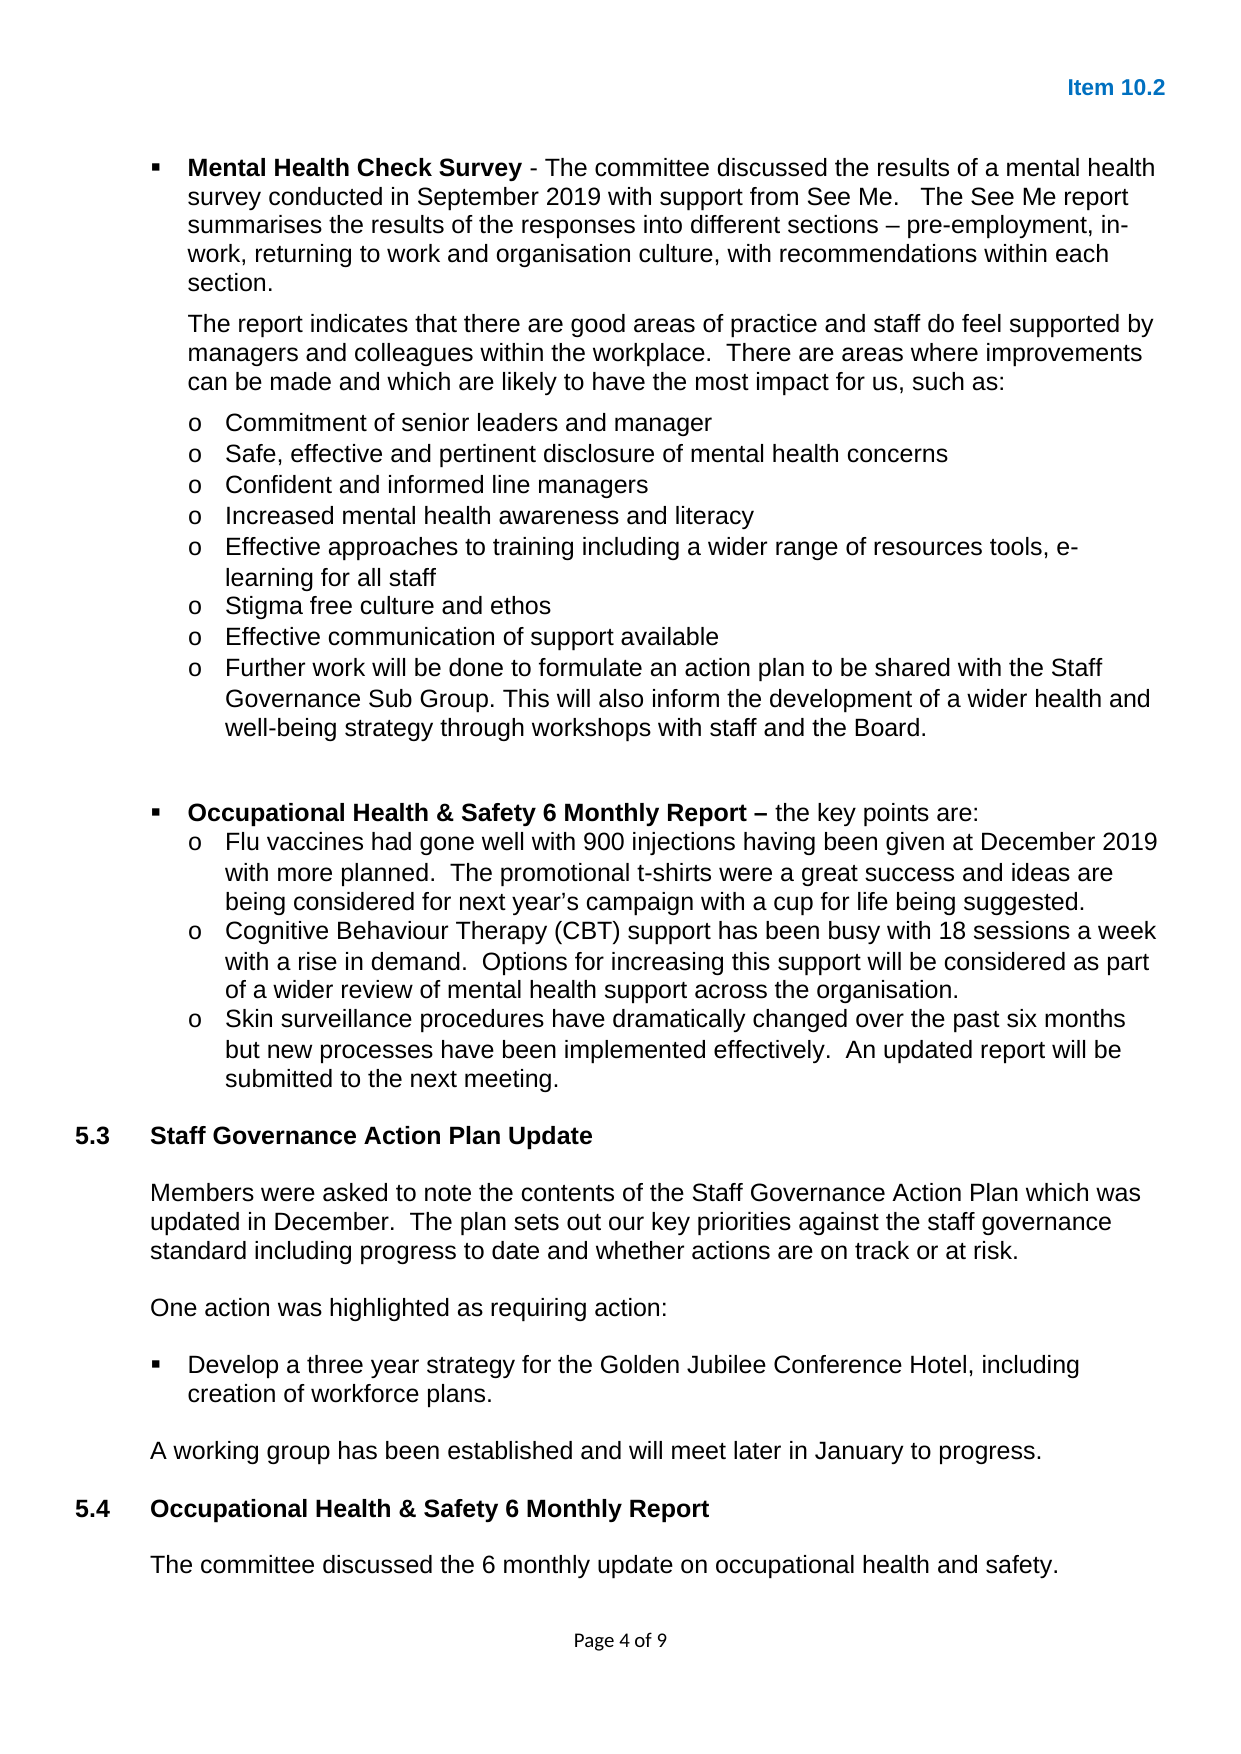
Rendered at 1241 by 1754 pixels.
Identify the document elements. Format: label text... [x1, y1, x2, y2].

text 5.3 Staff Governance Action Plan Update [75, 1121, 1165, 1178]
list Occupational Health & Safety 6 Monthly Report – the key points are: [150, 798, 1165, 827]
text 5.4 Occupational Health & Safety 6 Monthly Report [75, 1494, 1165, 1551]
list Stigma free culture and ethos [187, 591, 1165, 622]
text A working group has been established and will meet later in January to progress. [150, 1436, 1165, 1465]
list Mental Health Check Survey - The committee discussed the results of a mental health survey conducted in September 2019 with support from See Me. The See Me report summarises the results of the responses into different sections – pre-employment, in-work, returning to work and organisation culture, with recommendations within each section. [150, 153, 1165, 297]
list Flu vaccines had gone well with 900 injections having been given at December 2019 with more planned. The promotional t-shirts were a great success and ideas are being considered for next year’s campaign with a cup for life being suggested. [187, 827, 1165, 916]
text One action was highlighted as requiring action: [150, 1293, 1165, 1350]
list Effective communication of support available [187, 622, 1165, 653]
list Skin surveillance procedures have dramatically changed over the past six months but new processes have been implemented effectively. An updated report will be submitted to the next meeting. [187, 1004, 1165, 1093]
list Develop a three year strategy for the Golden Jubilee Conference Hotel, including creation of workforce plans. [150, 1350, 1165, 1407]
list Further work will be done to formulate an action plan to be shared with the Staff Governance Sub Group. This will also inform the development of a wider health and well-being strategy through workshops with staff and the Board. [187, 653, 1165, 770]
list Commitment of senior leaders and manager [187, 408, 1165, 439]
list Cognitive Behaviour Therapy (CBT) support has been busy with 18 sessions a week with a rise in demand. Options for increasing this support will be considered as part of a wider review of mental health support across the organisation. [187, 916, 1165, 1004]
list Safe, effective and pertinent disclosure of mental health concerns [187, 439, 1165, 470]
text The report indicates that there are good areas of practice and staff do feel supported by managers and colleagues within the workplace. There are areas where improvements can be made and which are likely to have the most impact for us, such as: [187, 309, 1165, 395]
list Increased mental health awareness and literacy [187, 501, 1165, 532]
list Effective approaches to training including a wider range of resources tools, e-learning for all staff [187, 532, 1165, 591]
text Members were asked to note the contents of the Staff Governance Action Plan which was updated in December. The plan sets out our key priorities against the staff governance standard including progress to date and whether actions are on track or at risk. [150, 1178, 1165, 1264]
text The committee discussed the 6 monthly update on occupational health and safety. [75, 1551, 1165, 1579]
list Confident and informed line managers [187, 470, 1165, 501]
